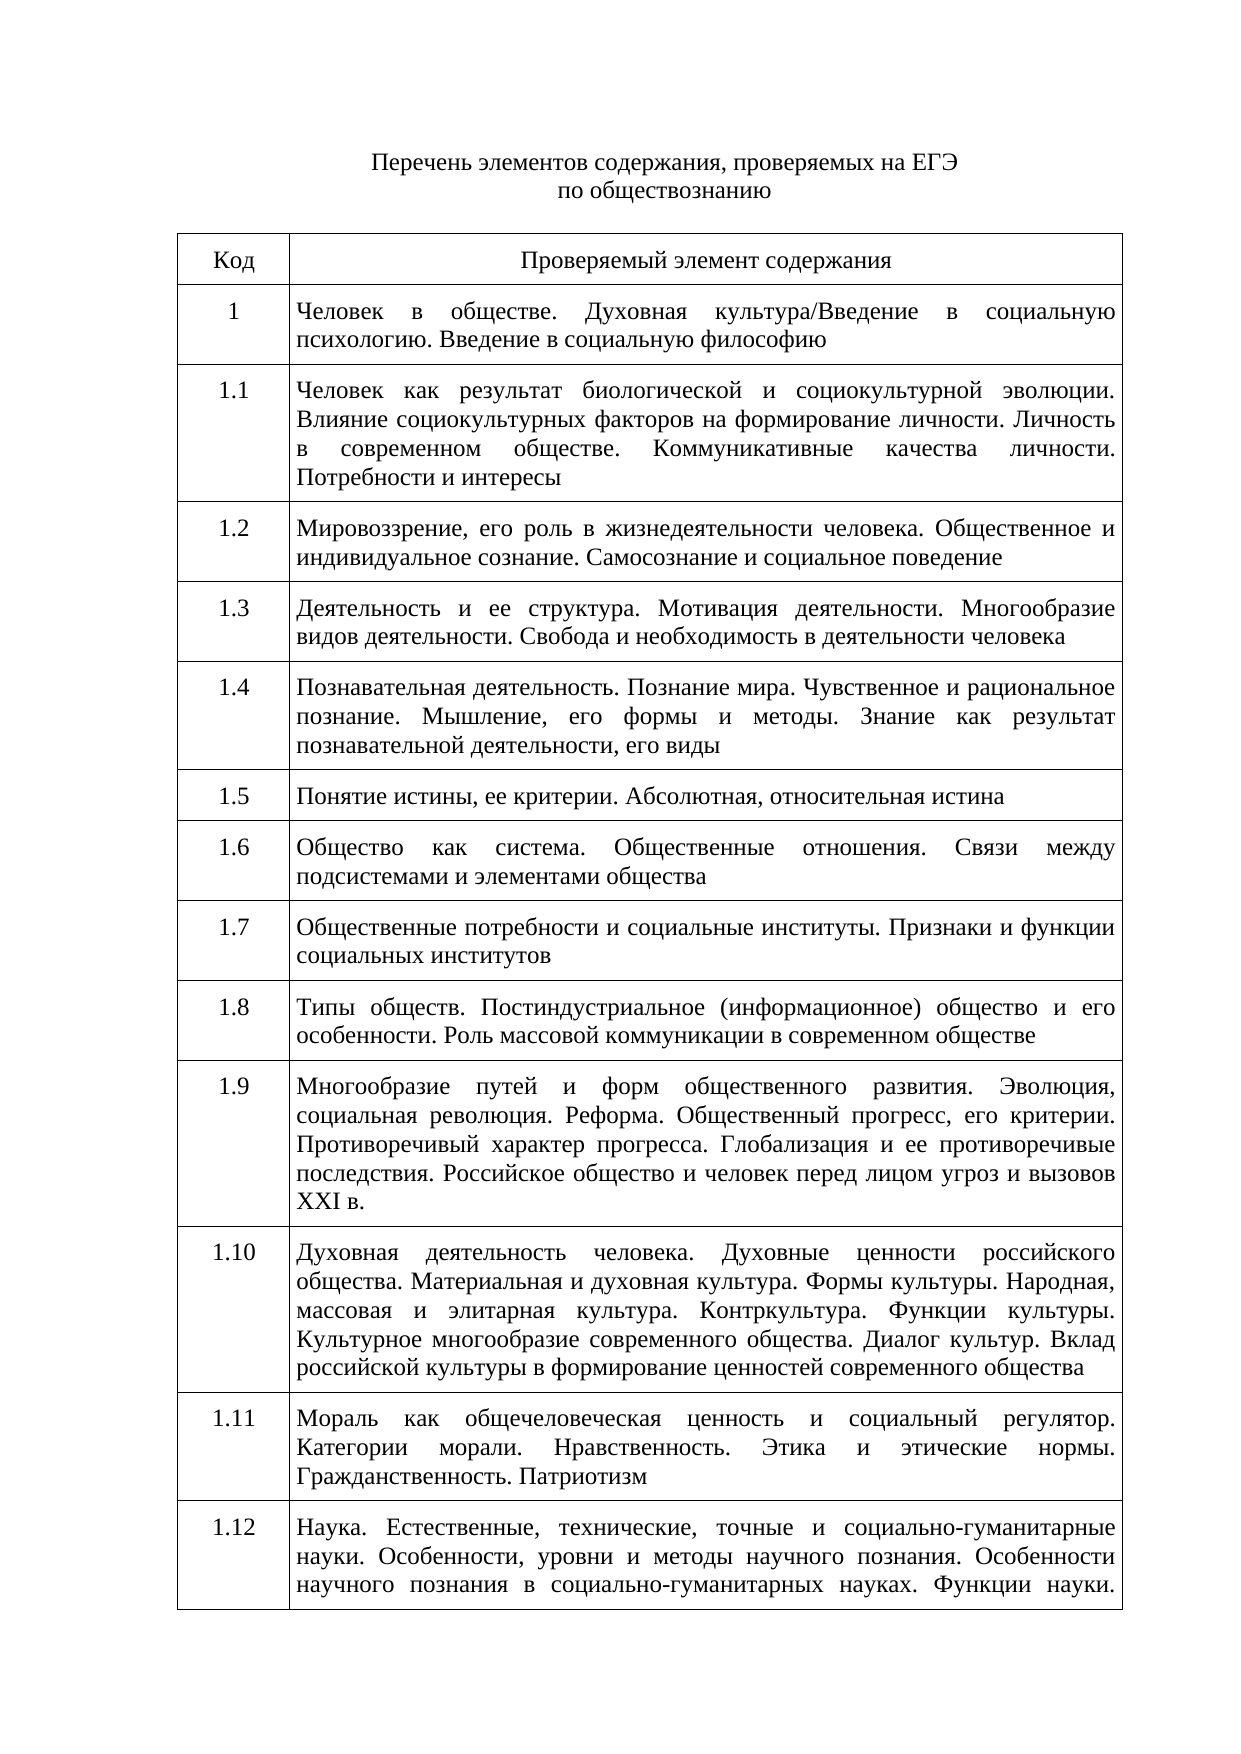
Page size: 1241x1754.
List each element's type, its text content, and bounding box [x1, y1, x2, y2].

table_cell Познавательная деятельность. Познание мира. Чувственное и рациональное познание. Мышление, его формы и методы. Знание как результат познавательной деятельности, его виды [290, 662, 1122, 769]
table_cell 1.1 [178, 365, 289, 501]
table_cell Мировоззрение, его роль в жизнедеятельности человека. Общественное и индивидуальное сознание. Самосознание и социальное поведение [290, 502, 1122, 581]
table_cell Типы обществ. Постиндустриальное (информационное) общество и его особенности. Роль массовой коммуникации в современном обществе [290, 981, 1122, 1060]
table_cell 1.3 [178, 582, 289, 661]
table_cell 1.9 [178, 1061, 289, 1226]
table_cell 1.11 [178, 1393, 289, 1500]
table_cell 1.10 [178, 1227, 289, 1392]
table_cell Общественные потребности и социальные институты. Признаки и функции социальных институтов [290, 901, 1122, 980]
table_cell Мораль как общечеловеческая ценность и социальный регулятор. Категории морали. Нравственность. Этика и этические нормы. Гражданственность. Патриотизм [290, 1393, 1122, 1500]
table_cell 1.6 [178, 821, 289, 900]
table_cell 1.4 [178, 662, 289, 769]
table_cell 1.8 [178, 981, 289, 1060]
text Перечень элементов содержания, проверяемых на ЕГЭ [177, 147, 1152, 176]
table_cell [290, 1501, 1122, 1609]
table_cell 1.2 [178, 502, 289, 581]
table_cell Общество как система. Общественные отношения. Связи между подсистемами и элементами общества [290, 821, 1122, 900]
table_cell 1.5 [178, 770, 289, 820]
table_cell 1 [178, 285, 289, 364]
table_cell Деятельность и ее структура. Мотивация деятельности. Многообразие видов деятельности. Свобода и необходимость в деятельности человека [290, 582, 1122, 661]
table_cell Понятие истины, ее критерии. Абсолютная, относительная истина [290, 770, 1122, 820]
table_cell 1.12 [178, 1501, 289, 1609]
text по обществознанию [177, 176, 1152, 204]
table_cell Человек как результат биологической и социокультурной эволюции. Влияние социокультурных факторов на формирование личности. Личность в современном обществе. Коммуникативные качества личности. Потребности и интересы [290, 365, 1122, 501]
table_cell Духовная деятельность человека. Духовные ценности российского общества. Материальная и духовная культура. Формы культуры. Народная, массовая и элитарная культура. Контркультура. Функции культуры. Культурное многообразие современного общества. Диалог культур. Вклад российской культуры в формирование ценностей современного общества [290, 1227, 1122, 1392]
table_header Код [178, 234, 289, 284]
table_header Проверяемый элемент содержания [290, 234, 1122, 284]
table_cell Многообразие путей и форм общественного развития. Эволюция, социальная революция. Реформа. Общественный прогресс, его критерии. Противоречивый характер прогресса. Глобализация и ее противоречивые последствия. Российское общество и человек перед лицом угроз и вызовов XXI в. [290, 1061, 1122, 1226]
table_cell 1.7 [178, 901, 289, 980]
table_cell Человек в обществе. Духовная культура/Введение в социальную психологию. Введение в социальную философию [290, 285, 1122, 364]
